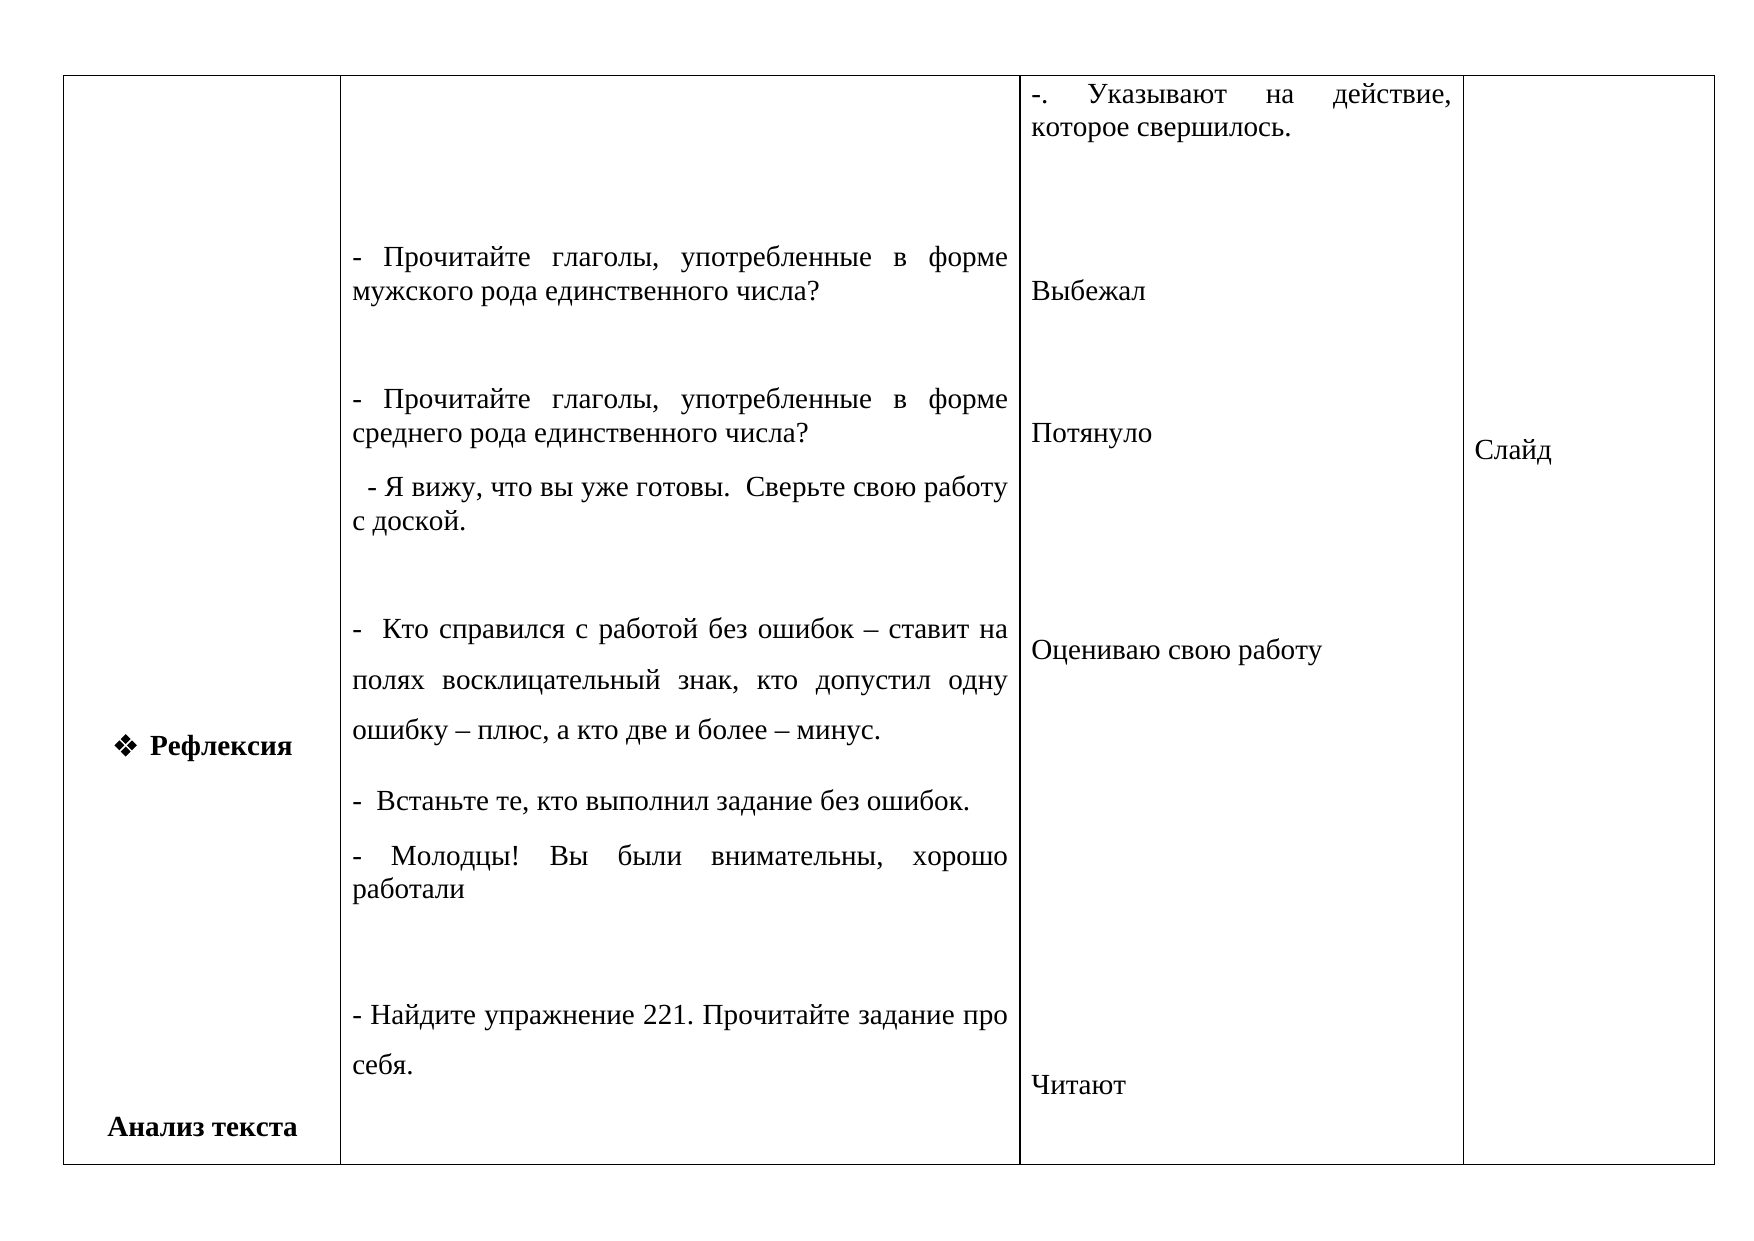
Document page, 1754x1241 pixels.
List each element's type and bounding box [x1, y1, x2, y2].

table_cell [64, 76, 340, 1164]
table_cell [1464, 76, 1714, 1164]
table_cell [341, 76, 1019, 1164]
table_cell [1021, 76, 1463, 1164]
